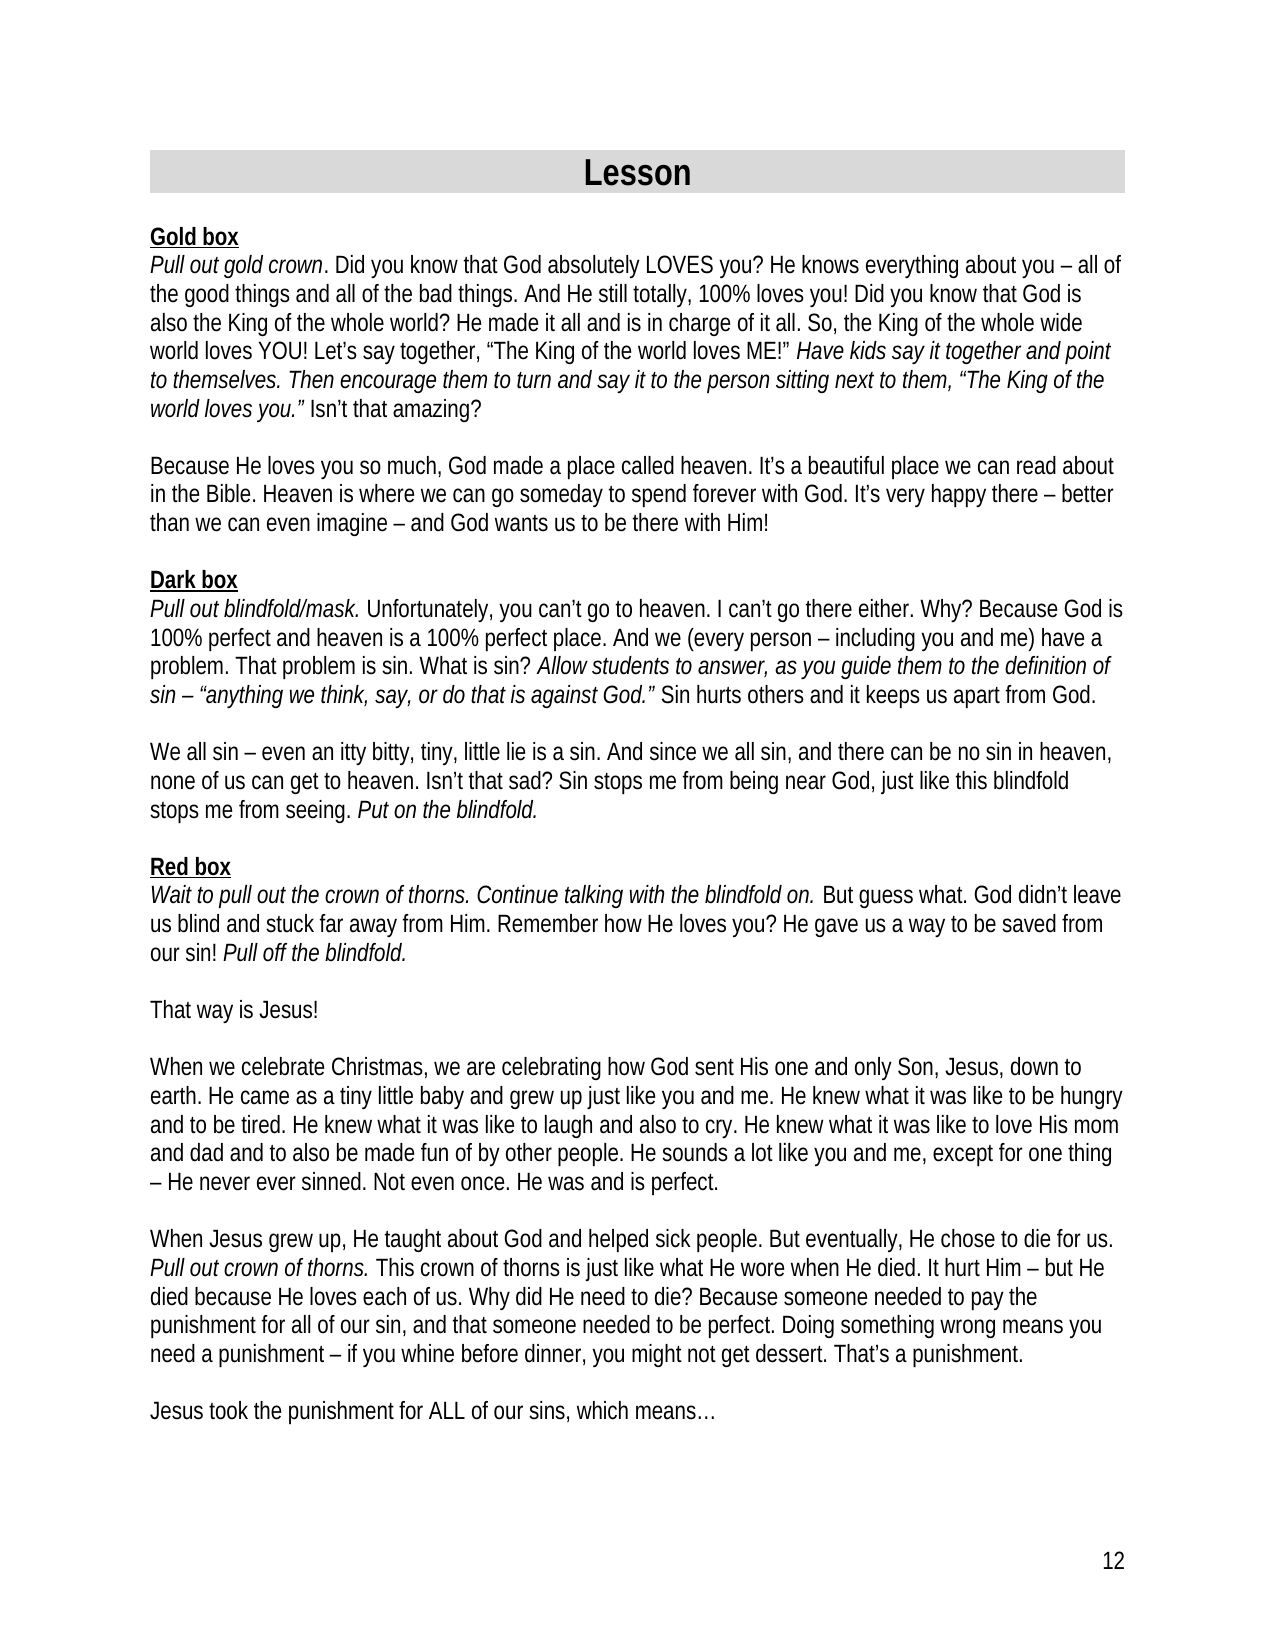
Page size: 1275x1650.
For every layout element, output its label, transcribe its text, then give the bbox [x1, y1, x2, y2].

text Red box [150, 852, 1125, 881]
text Wait to pull out the crown of thorns. Continue talking with the blindfold on. But guess what. God didn’t leave us blind and stuck far away from Him. Remember how He loves you? He gave us a way to be saved from our sin! Pull off the blindfold. [150, 881, 1125, 966]
text We all sin – even an itty bitty, tiny, little lie is a sin. And since we all sin, and there can be no sin in heaven, none of us can get to heaven. Isn’t that sad? Sin stops me from being near God, just like this blindfold stops me from seeing. Put on the blindfold. [150, 737, 1125, 823]
text Pull out blindfold/mask. Unfortunately, you can’t go to heaven. I can’t go there either. Why? Because God is 100% perfect and heaven is a 100% perfect place. And we (every person – including you and me) have a problem. That problem is sin. What is sin? Allow students to answer, as you guide them to the definition of sin – “anything we think, say, or do that is against God.” Sin hurts others and it keeps us apart from God. [150, 594, 1125, 709]
text That way is Jesus! [150, 995, 1125, 1024]
text Dark box [150, 565, 1125, 594]
text When we celebrate Christmas, we are celebrating how God sent His one and only Son, Jesus, down to earth. He came as a tiny little baby and grew up just like you and me. He knew what it was like to be hungry and to be tired. He knew what it was like to laugh and also to cry. He knew what it was like to love His mom and dad and to also be made fun of by other people. He sounds a lot like you and me, except for one thing – He never ever sinned. Not even once. He was and is perfect. [150, 1052, 1125, 1196]
text Lesson [150, 150, 1125, 193]
text Pull out gold crown. Did you know that God absolutely LOVES you? He knows everything about you – all of the good things and all of the bad things. And He still totally, 100% loves you! Did you know that God is also the King of the whole world? He made it all and is in charge of it all. So, the King of the whole wide world loves YOU! Let’s say together, “The King of the world loves ME!” Have kids say it together and point to themselves. Then encourage them to turn and say it to the person sitting next to them, “The King of the world loves you.” Isn’t that amazing? [150, 250, 1125, 422]
text Because He loves you so much, God made a place called heaven. It’s a beautiful place we can read about in the Bible. Heaven is where we can go someday to spend forever with God. It’s very happy there – better than we can even imagine – and God wants us to be there with Him! [150, 451, 1125, 537]
text When Jesus grew up, He taught about God and helped sick people. But eventually, He chose to die for us. Pull out crown of thorns. This crown of thorns is just like what He wore when He died. It hurt Him – but He died because He loves each of us. Why did He need to die? Because someone needed to pay the punishment for all of our sin, and that someone needed to be perfect. Doing something wrong means you need a punishment – if you whine before dinner, you might not get dessert. That’s a punishment. [150, 1224, 1125, 1367]
text Gold box [150, 222, 1125, 250]
text Jesus took the punishment for ALL of our sins, which means… [150, 1396, 1125, 1425]
